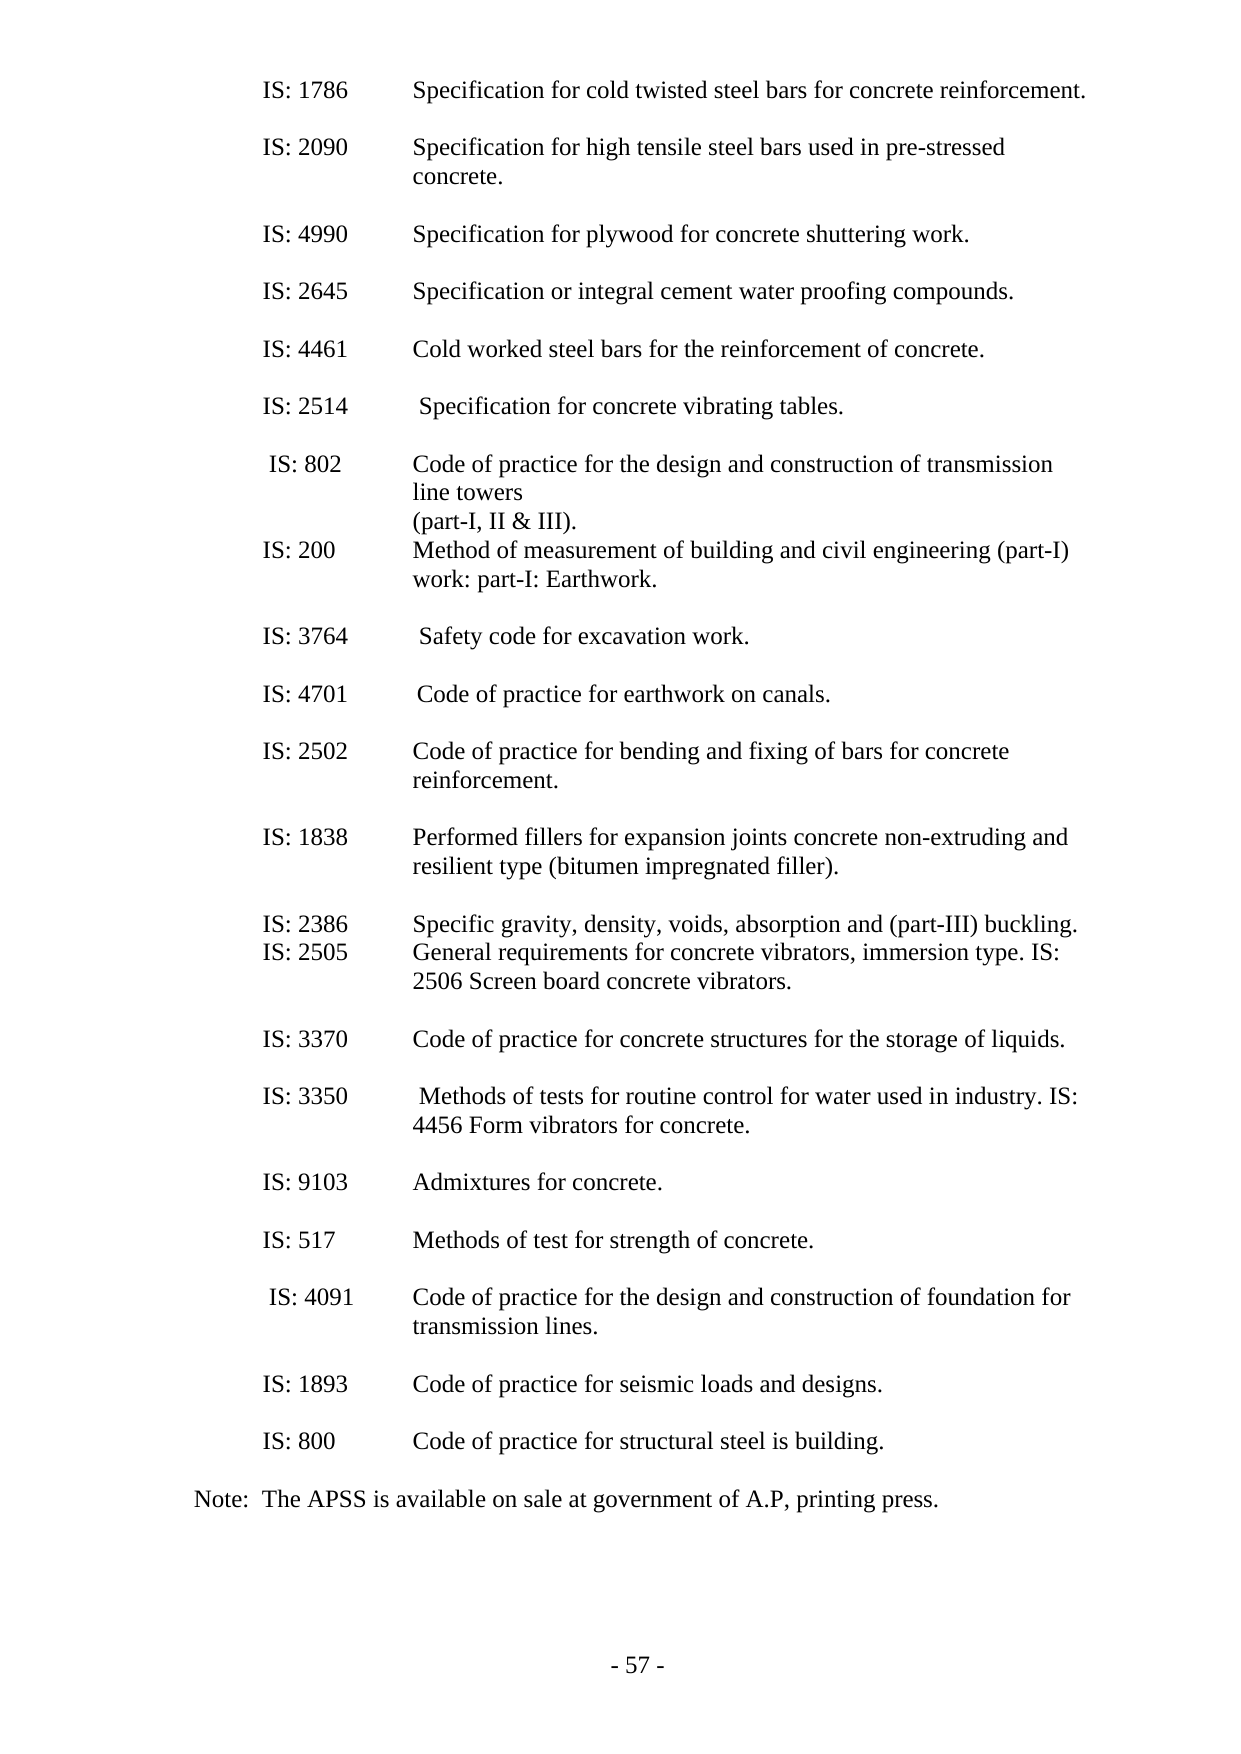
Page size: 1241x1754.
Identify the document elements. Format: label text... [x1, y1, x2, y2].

text IS: 2386 Specific gravity, density, voids, absorption and (part-III) buckling. [187, 909, 1090, 937]
text Note: The APSS is available on sale at government of A.P, printing press. [187, 1484, 1090, 1512]
text IS: 4701 Code of practice for earthwork on canals. [187, 679, 1090, 707]
text IS: 1786 Specification for cold twisted steel bars for concrete reinforcement. [187, 75, 1090, 104]
text IS: 4990 Specification for plywood for concrete shuttering work. [187, 219, 1090, 247]
text IS: 1893 Code of practice for seismic loads and designs. [187, 1369, 1090, 1397]
text IS: 2090 Specification for high tensile steel bars used in pre-stressed concrete. [262, 132, 1090, 190]
text IS: 2645 Specification or integral cement water proofing compounds. [262, 276, 1090, 305]
text IS: 4461 Cold worked steel bars for the reinforcement of concrete. [262, 334, 1090, 362]
text IS: 3764 Safety code for excavation work. [187, 621, 1090, 650]
text IS: 2514 Specification for concrete vibrating tables. [187, 391, 1090, 420]
text (part-I, II & III). [269, 506, 1090, 535]
text IS: 200 Method of measurement of building and civil engineering (part-I) work: part-I: Earthwork. [262, 535, 1090, 592]
text IS: 2502 Code of practice for bending and fixing of bars for concrete reinforcement. [262, 736, 1090, 794]
text IS: 3370 Code of practice for concrete structures for the storage of liquids. [187, 1024, 1090, 1052]
text IS: 3350 Methods of tests for routine control for water used in industry. IS: 4456 Form vibrators for concrete. [262, 1081, 1090, 1139]
text IS: 9103 Admixtures for concrete. [187, 1167, 1090, 1196]
text IS: 802 Code of practice for the design and construction of transmission line towers [269, 449, 1090, 506]
text IS: 1838 Performed fillers for expansion joints concrete non-extruding and resilient type (bitumen impregnated filler). [262, 822, 1090, 880]
text IS: 2505 General requirements for concrete vibrators, immersion type. IS: 2506 Screen board concrete vibrators. [262, 937, 1090, 995]
text IS: 517 Methods of test for strength of concrete. [187, 1225, 1090, 1254]
text IS: 800 Code of practice for structural steel is building. [187, 1426, 1090, 1455]
text IS: 4091 Code of practice for the design and construction of foundation for transmission lines. [269, 1282, 1090, 1340]
